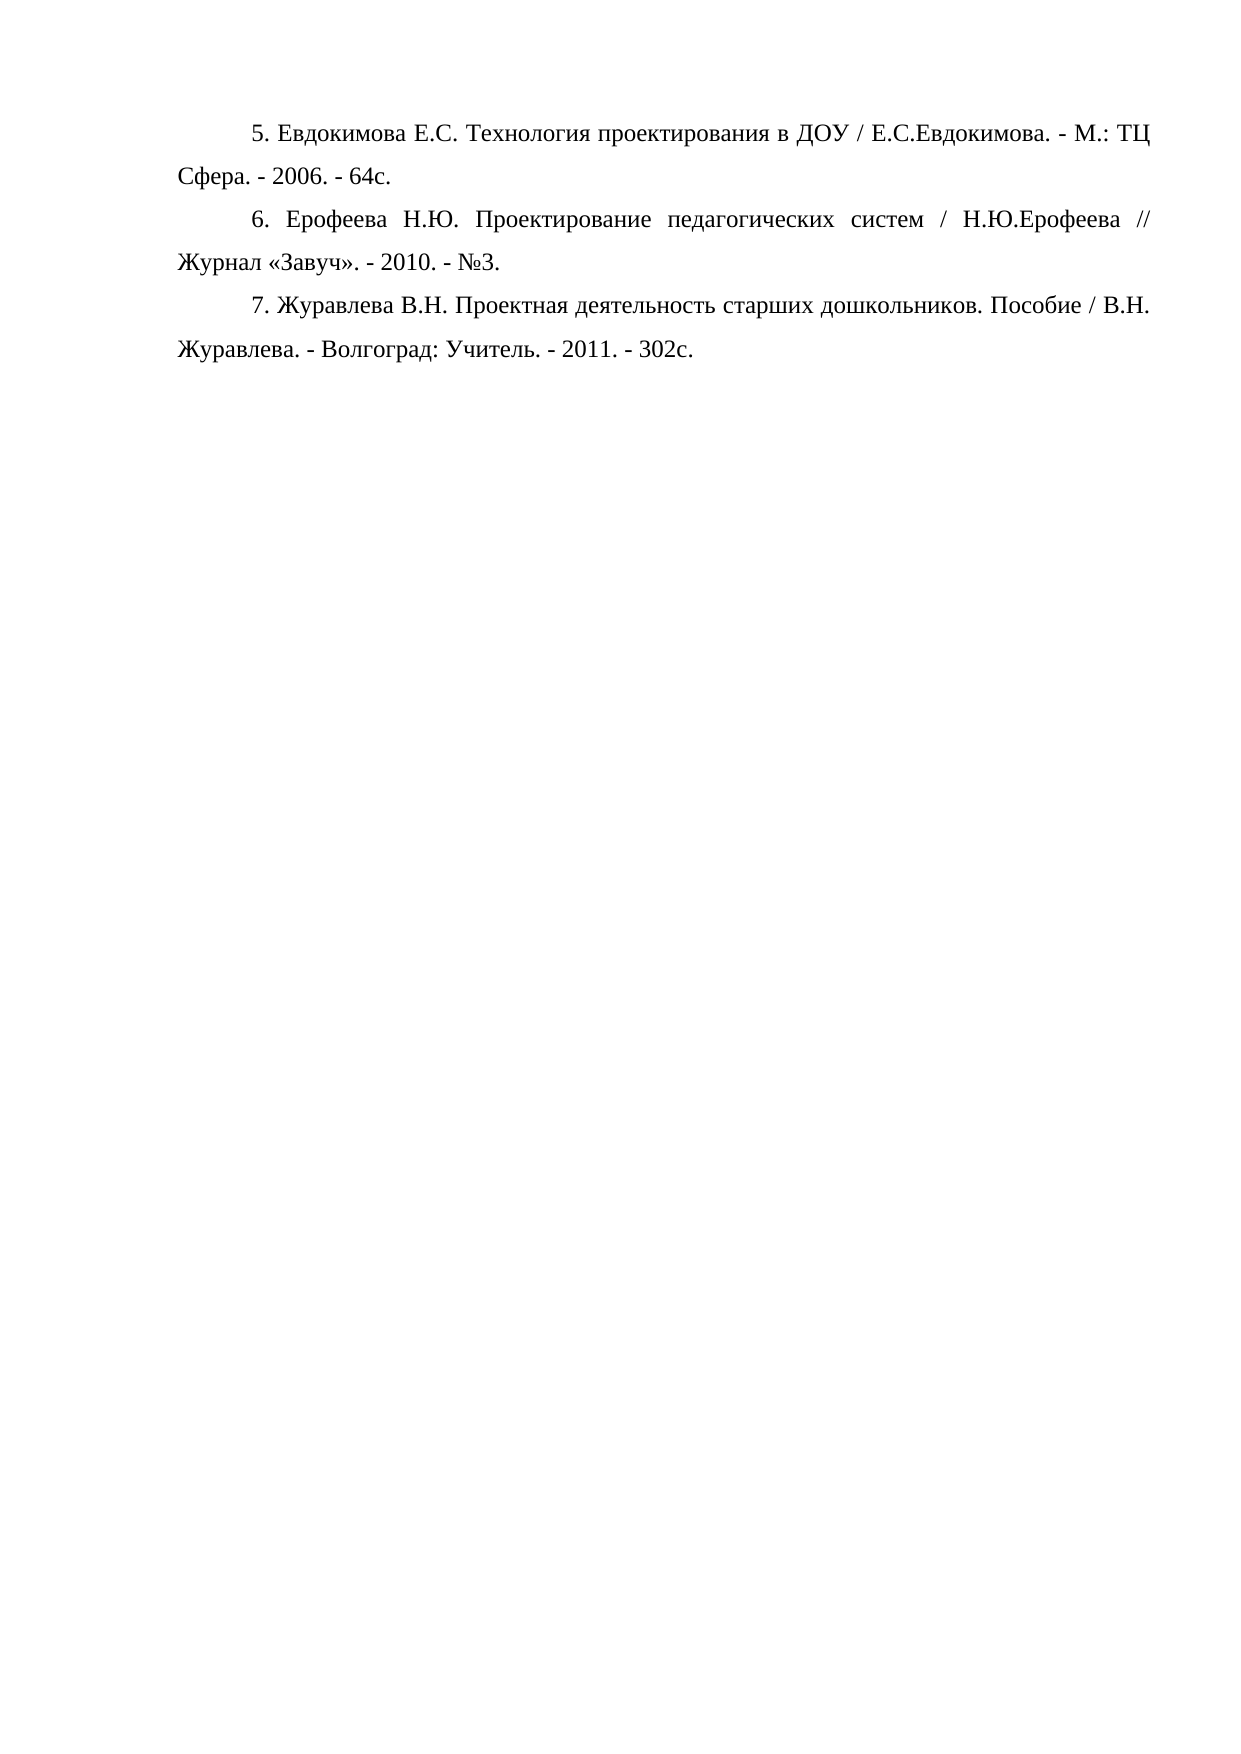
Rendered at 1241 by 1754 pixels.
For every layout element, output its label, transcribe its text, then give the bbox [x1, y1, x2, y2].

text 7. Журавлева В.Н. Проектная деятельность старших дошкольников. Пособие / В.Н. Журавлева. - Волгоград: Учитель. - 2011. - 302с. [177, 291, 1152, 362]
text 6. Ерофеева Н.Ю. Проектирование педагогических систем / Н.Ю.Ерофеева // Журнал «Завуч». - 2010. - №3. [177, 204, 1152, 276]
text 5. Евдокимова Е.С. Технология проектирования в ДОУ / Е.С.Евдокимова. - М.: ТЦ Сфера. - 2006. - 64с. [177, 118, 1152, 190]
